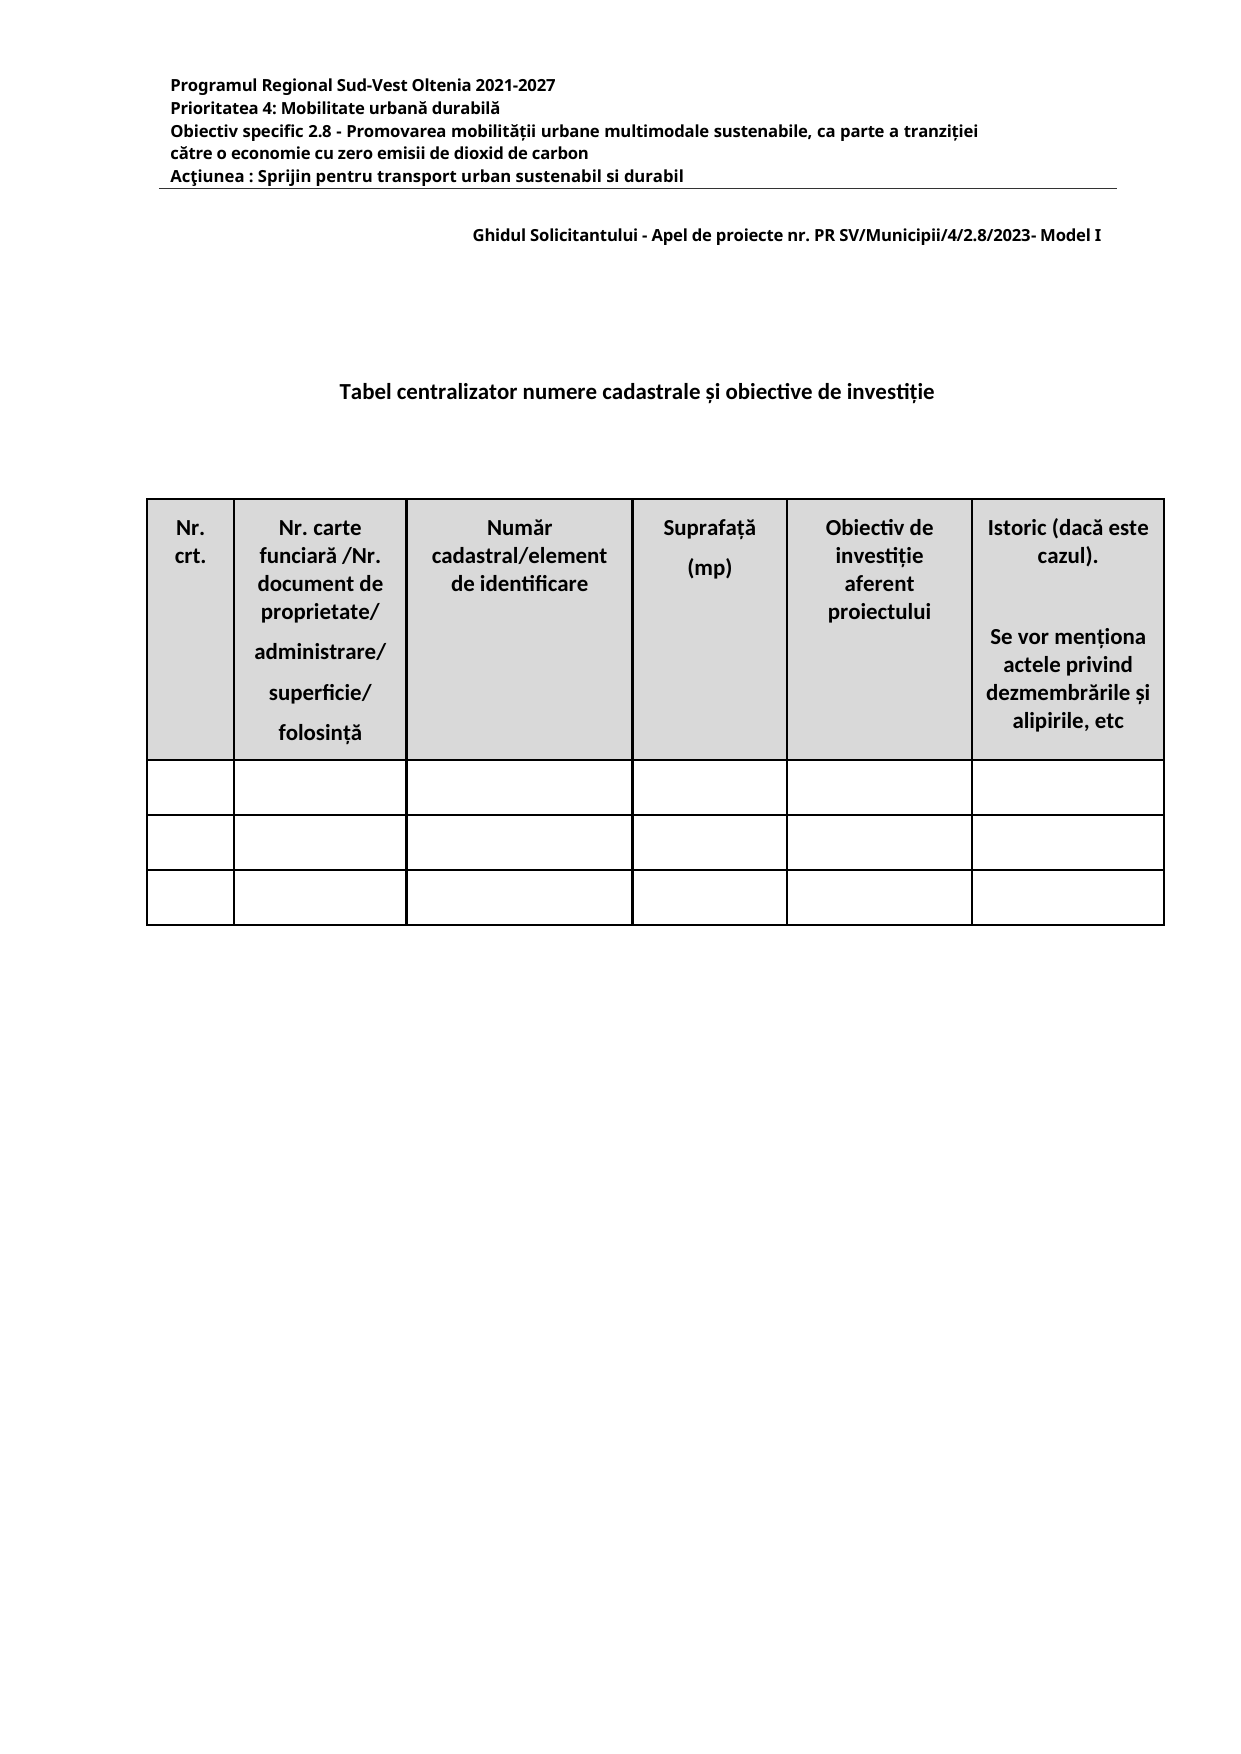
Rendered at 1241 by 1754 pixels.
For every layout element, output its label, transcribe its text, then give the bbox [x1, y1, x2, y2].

table_cell [148, 871, 233, 924]
table_header Nr. carte funciară /Nr. document de proprietate/ administrare/ superficie/ folosinţă [235, 500, 405, 759]
table_cell [235, 761, 405, 814]
table_header Istoric (dacă este cazul). Se vor menţiona actele privind dezmembrările şi alipirile, etc [973, 500, 1163, 759]
table_header Suprafaţă (mp) [634, 500, 786, 759]
table_cell [788, 871, 971, 924]
table_cell [634, 761, 786, 814]
table_cell [788, 816, 971, 869]
table_cell [973, 761, 1163, 814]
table_cell [973, 816, 1163, 869]
table_cell [973, 871, 1163, 924]
table_header Număr cadastral/element de identificare [408, 500, 631, 759]
list Tabel centralizator numere cadastrale şi obiective de investiţie [148, 377, 1122, 405]
table_cell [235, 816, 405, 869]
table_cell [634, 816, 786, 869]
table_cell [408, 871, 631, 924]
table_cell [634, 871, 786, 924]
table_cell [788, 761, 971, 814]
table_cell [408, 816, 631, 869]
table_header Obiectiv de investiţie aferent proiectului [788, 500, 971, 759]
table_cell [235, 871, 405, 924]
table_cell [408, 761, 631, 814]
table_cell [148, 761, 233, 814]
table_header Nr. crt. [148, 500, 233, 759]
table_cell [148, 816, 233, 869]
